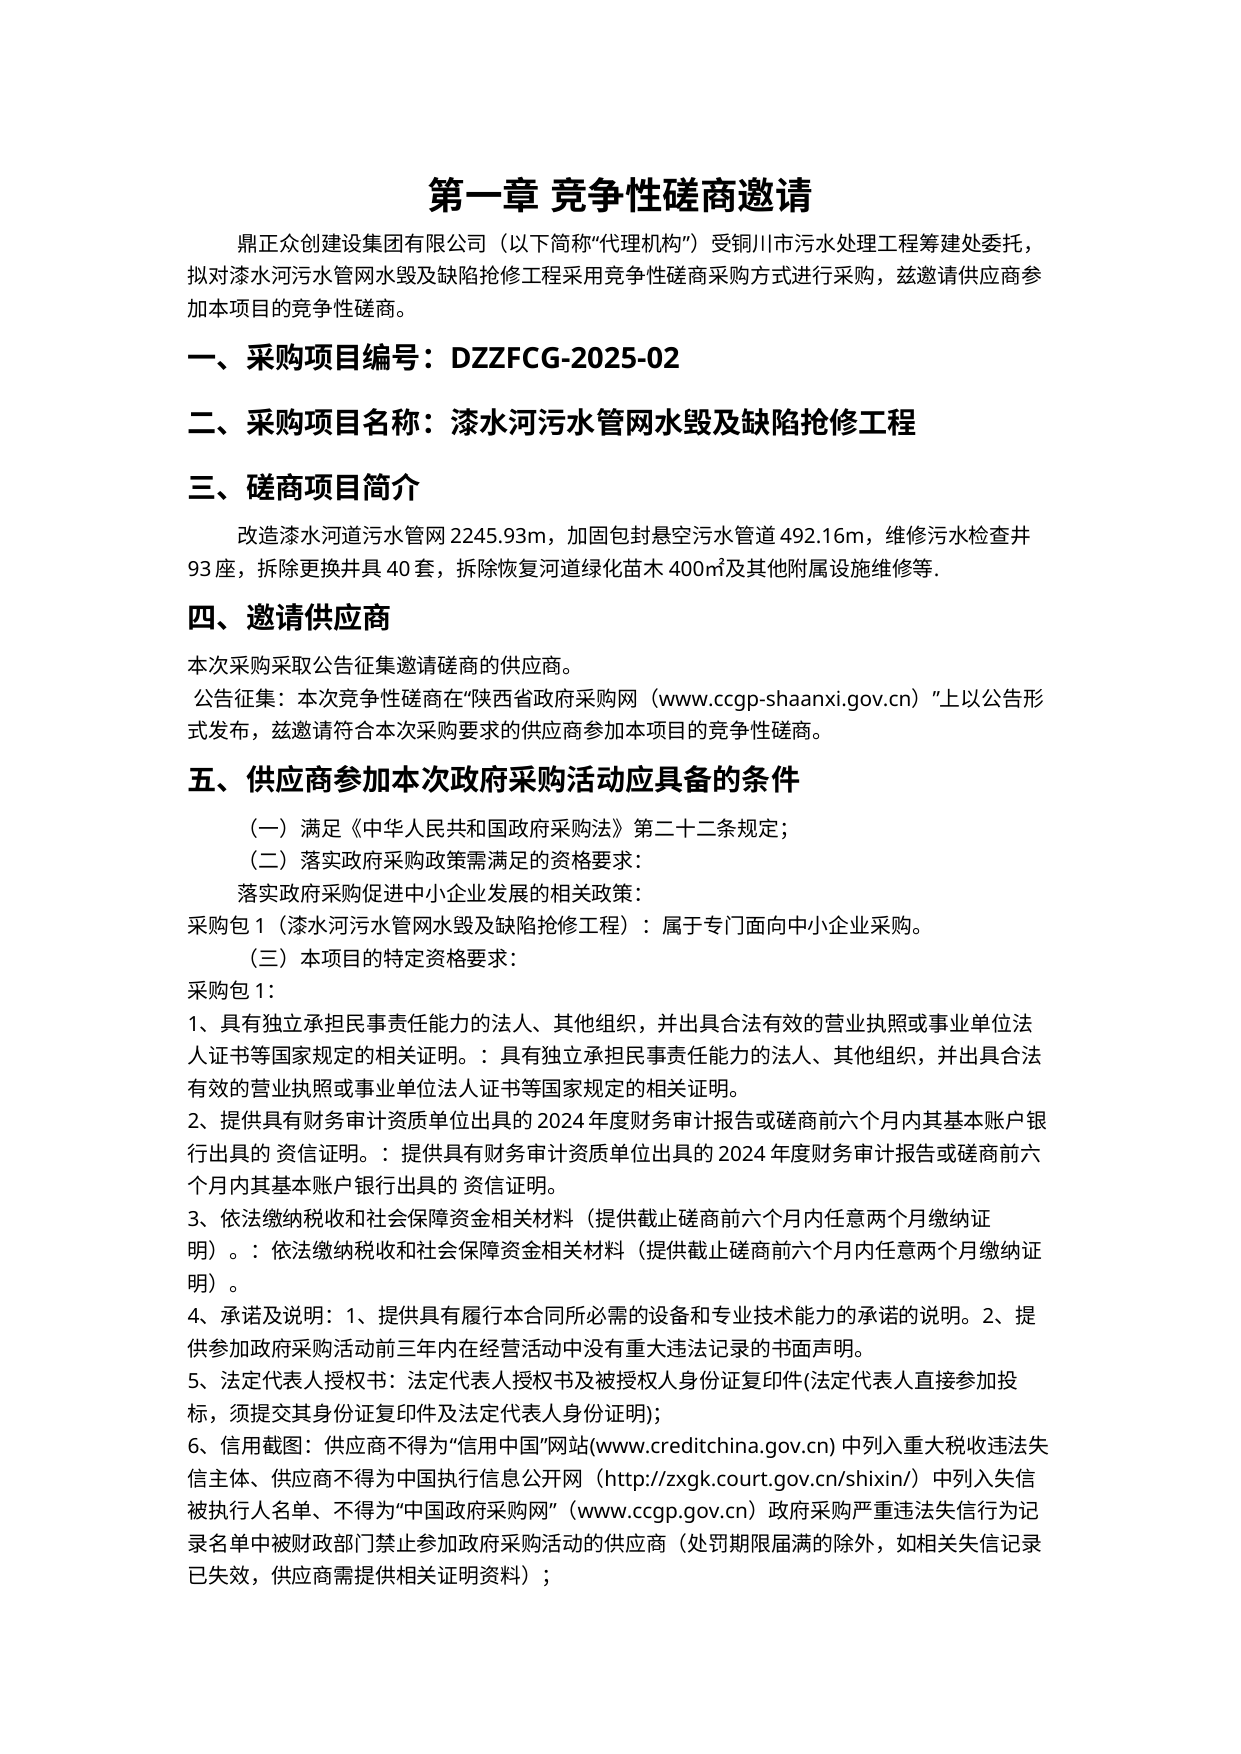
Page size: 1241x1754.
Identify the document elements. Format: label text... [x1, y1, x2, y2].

text （三）本项目的特定资格要求： [187, 942, 1053, 974]
text 公告征集：本次竞争性磋商在“陕西省政府采购网（www.ccgp-shaanxi.gov.cn）”上以公告形式发布，兹邀请符合本次采购要求的供应商参加本项目的竞争性磋商。 [187, 682, 1053, 747]
text 改造漆水河道污水管网2245.93m，加固包封悬空污水管道492.16m，维修污水检查井93座，拆除更换井具40套，拆除恢复河道绿化苗木400㎡及其他附属设施维修等. [187, 519, 1053, 584]
text 采购包1（漆水河污水管网水毁及缺陷抢修工程）：属于专门面向中小企业采购。 [187, 909, 1053, 942]
text 3、依法缴纳税收和社会保障资金相关材料（提供截止磋商前六个月内任意两个月缴纳证明）。：依法缴纳税收和社会保障资金相关材料（提供截止磋商前六个月内任意两个月缴纳证明）。 [187, 1202, 1053, 1299]
text 四、邀请供应商 [187, 584, 1053, 649]
text （一）满足《中华人民共和国政府采购法》第二十二条规定； [187, 812, 1053, 844]
text 二、采购项目名称：漆水河污水管网水毁及缺陷抢修工程 [187, 389, 1053, 454]
text 落实政府采购促进中小企业发展的相关政策： [187, 877, 1053, 909]
text 第一章 竞争性磋商邀请 [187, 162, 1053, 227]
text （二）落实政府采购政策需满足的资格要求： [187, 844, 1053, 877]
text 5、法定代表人授权书：法定代表人授权书及被授权人身份证复印件(法定代表人直接参加投标，须提交其身份证复印件及法定代表人身份证明)； [187, 1364, 1053, 1429]
text 4、承诺及说明：1、提供具有履行本合同所必需的设备和专业技术能力的承诺的说明。2、提供参加政府采购活动前三年内在经营活动中没有重大违法记录的书面声明。 [187, 1299, 1053, 1364]
text 三、磋商项目简介 [187, 454, 1053, 519]
text 6、信用截图：供应商不得为“信用中国”网站(www.creditchina.gov.cn) 中列入重大税收违法失信主体、供应商不得为中国执行信息公开网（http://zxgk.court.gov.cn/shixin/）中列入失信被执行人名单、不得为“中国政府采购网”（www.ccgp.gov.cn）政府采购严重违法失信行为记录名单中被财政部门禁止参加政府采购活动的供应商（处罚期限届满的除外，如相关失信记录已失效，供应商需提供相关证明资料）； [187, 1429, 1053, 1592]
text 2、提供具有财务审计资质单位出具的2024年度财务审计报告或磋商前六个月内其基本账户银行出具的 资信证明。：提供具有财务审计资质单位出具的2024年度财务审计报告或磋商前六个月内其基本账户银行出具的 资信证明。 [187, 1104, 1053, 1202]
text 一、采购项目编号：DZZFCG-2025-02 [187, 324, 1053, 389]
text 本次采购采取公告征集邀请磋商的供应商。 [187, 649, 1053, 682]
text 采购包1： [187, 974, 1053, 1007]
text 1、具有独立承担民事责任能力的法人、其他组织，并出具合法有效的营业执照或事业单位法人证书等国家规定的相关证明。：具有独立承担民事责任能力的法人、其他组织，并出具合法有效的营业执照或事业单位法人证书等国家规定的相关证明。 [187, 1007, 1053, 1104]
text 五、供应商参加本次政府采购活动应具备的条件 [187, 747, 1053, 812]
text 鼎正众创建设集团有限公司（以下简称“代理机构”）受铜川市污水处理工程筹建处委托，拟对漆水河污水管网水毁及缺陷抢修工程采用竞争性磋商采购方式进行采购，兹邀请供应商参加本项目的竞争性磋商。 [187, 227, 1053, 324]
